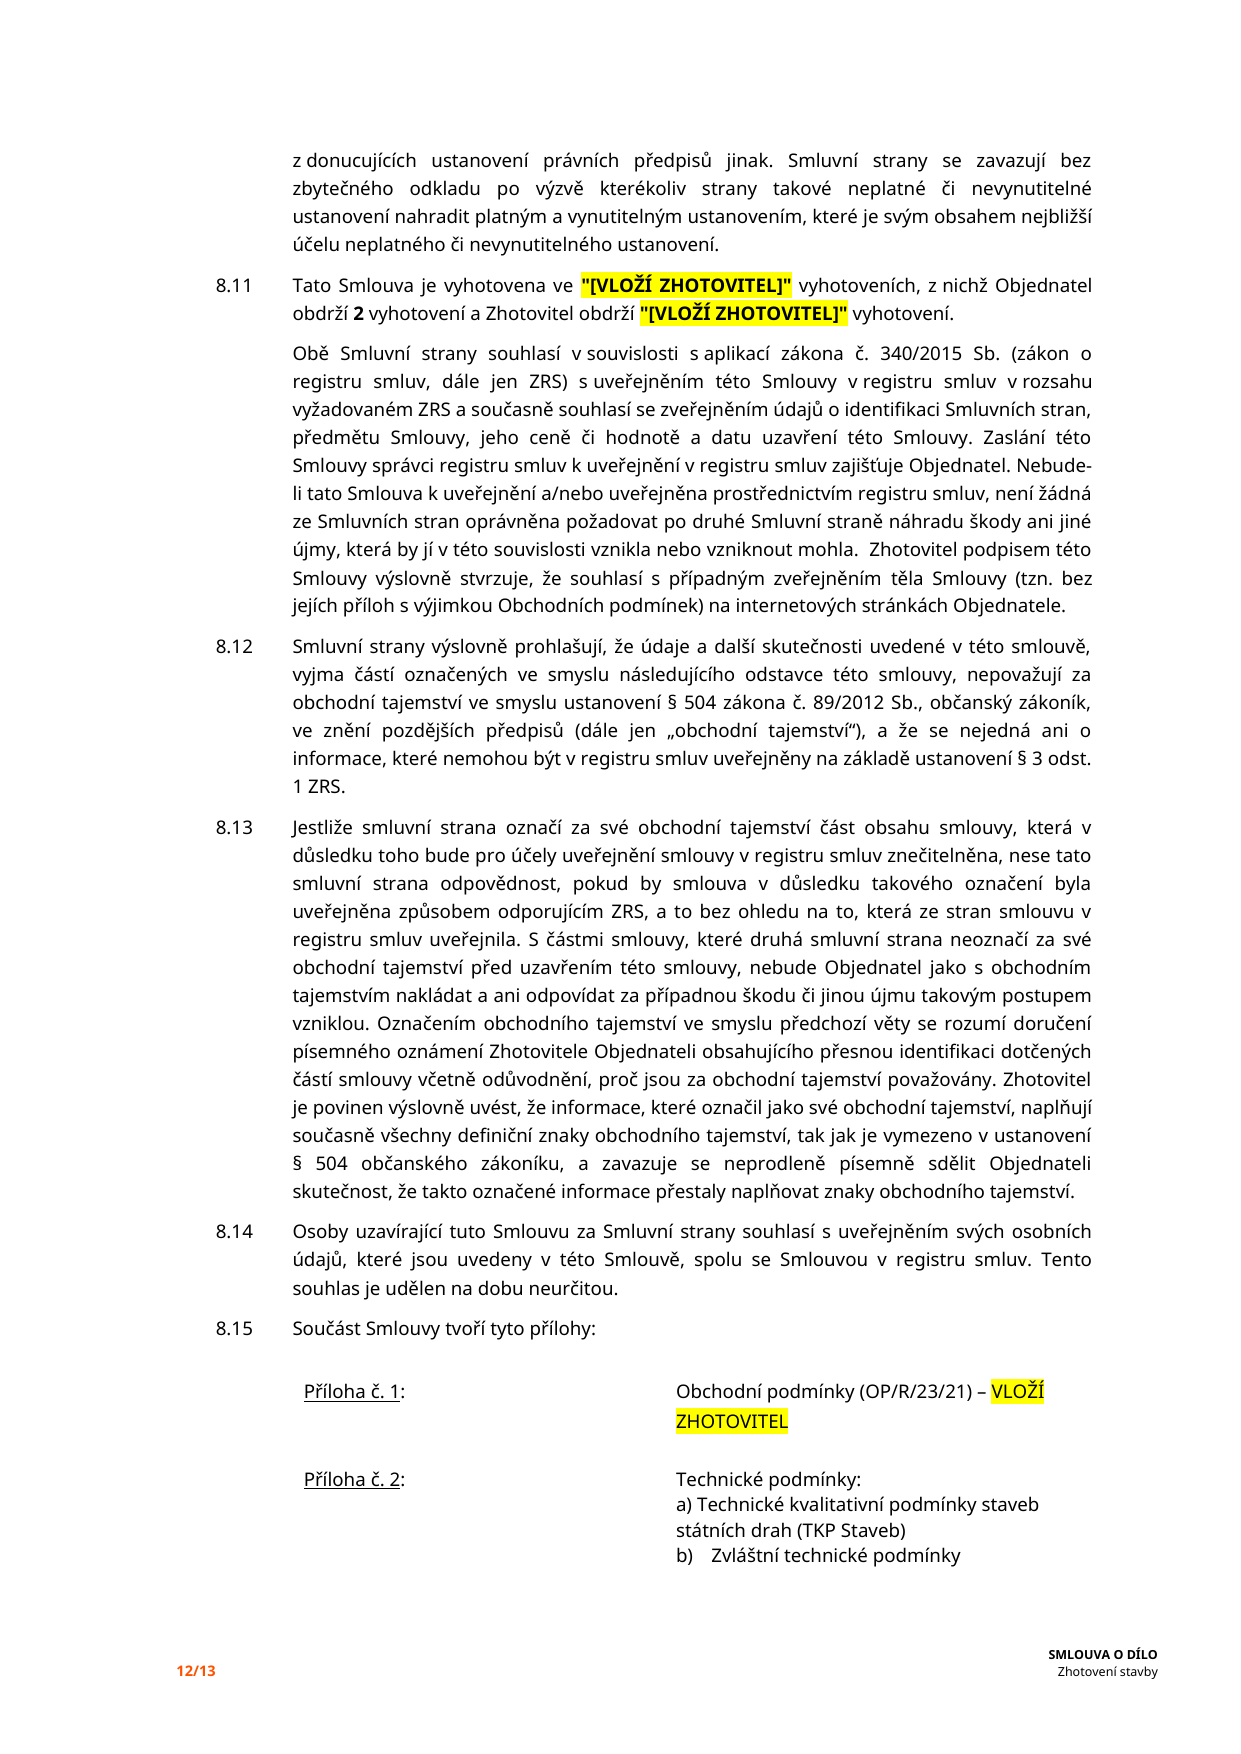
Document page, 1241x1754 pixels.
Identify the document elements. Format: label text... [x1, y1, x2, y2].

list Jestliže smluvní strana označí za své obchodní tajemství část obsahu smlouvy, která v důsledku toho bude pro účely uveřejnění smlouvy v registru smluv znečitelněna, nese tato smluvní strana odpovědnost, pokud by smlouva v důsledku takového označení byla uveřejněna způsobem odporujícím ZRS, a to bez ohledu na to, která ze stran smlouvu v registru smluv uveřejnila. S částmi smlouvy, které druhá smluvní strana neoznačí za své obchodní tajemství před uzavřením této smlouvy, nebude Objednatel jako s obchodním tajemstvím nakládat a ani odpovídat za případnou škodu či jinou újmu takovým postupem vzniklou. Označením obchodního tajemství ve smyslu předchozí věty se rozumí doručení písemného oznámení Zhotovitele Objednateli obsahujícího přesnou identifikaci dotčených částí smlouvy včetně odůvodnění, proč jsou za obchodní tajemství považovány. Zhotovitel je povinen výslovně uvést, že informace, které označil jako své obchodní tajemství, naplňují současně všechny definiční znaky obchodního tajemství, tak jak je vymezeno v ustanovení § 504 občanského zákoníku, a zavazuje se neprodleně písemně sdělit Objednateli skutečnost, že takto označené informace přestaly naplňovat znaky obchodního tajemství. [216, 814, 1093, 1204]
table_header Příloha č. 1: [216, 1379, 588, 1466]
text Tato Smlouva je vyhotovena ve "[VLOŽÍ ZHOTOVITEL]" vyhotoveních, z nichž Objednatel obdrží 2 vyhotovení a Zhotovitel obdrží "[VLOŽÍ ZHOTOVITEL]" vyhotovení. [216, 272, 1093, 326]
table_cell Příloha č. 2: [216, 1466, 588, 1583]
table_header Obchodní podmínky (OP/R/23/21) – VLOŽÍ ZHOTOVITEL [588, 1379, 1093, 1466]
text Osoby uzavírající tuto Smlouvu za Smluvní strany souhlasí s uveřejněním svých osobních údajů, které jsou uvedeny v této Smlouvě, spolu se Smlouvou v registru smluv. Tento souhlas je udělen na dobu neurčitou. [216, 1219, 1093, 1300]
list Obě Smluvní strany souhlasí v souvislosti s aplikací zákona č. 340/2015 Sb. (zákon o registru smluv, dále jen ZRS) s uveřejněním této Smlouvy v registru smluv v rozsahu vyžadovaném ZRS a současně souhlasí se zveřejněním údajů o identifikaci Smluvních stran, předmětu Smlouvy, jeho ceně či hodnotě a datu uzavření této Smlouvy. Zaslání této Smlouvy správci registru smluv k uveřejnění v registru smluv zajišťuje Objednatel. Nebude-li tato Smlouva k uveřejnění a/nebo uveřejněna prostřednictvím registru smluv, není žádná ze Smluvních stran oprávněna požadovat po druhé Smluvní straně náhradu škody ani jiné újmy, která by jí v této souvislosti vznikla nebo vzniknout mohla. Zhotovitel podpisem této Smlouvy výslovně stvrzuje, že souhlasí s případným zveřejněním těla Smlouvy (tzn. bez jejích příloh s výjimkou Obchodních podmínek) na internetových stránkách Objednatele. [292, 341, 1093, 618]
text Smluvní strany výslovně prohlašují, že údaje a další skutečnosti uvedené v této smlouvě, vyjma částí označených ve smyslu následujícího odstavce této smlouvy, nepovažují za obchodní tajemství ve smyslu ustanovení § 504 zákona č. 89/2012 Sb., občanský zákoník, ve znění pozdějších předpisů (dále jen „obchodní tajemství“), a že se nejedná ani o informace, které nemohou být v registru smluv uveřejněny na základě ustanovení § 3 odst. 1 ZRS. [216, 633, 1093, 799]
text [216, 147, 1093, 257]
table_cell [588, 1466, 1093, 1583]
text Součást Smlouvy tvoří tyto přílohy: [216, 1315, 1093, 1341]
